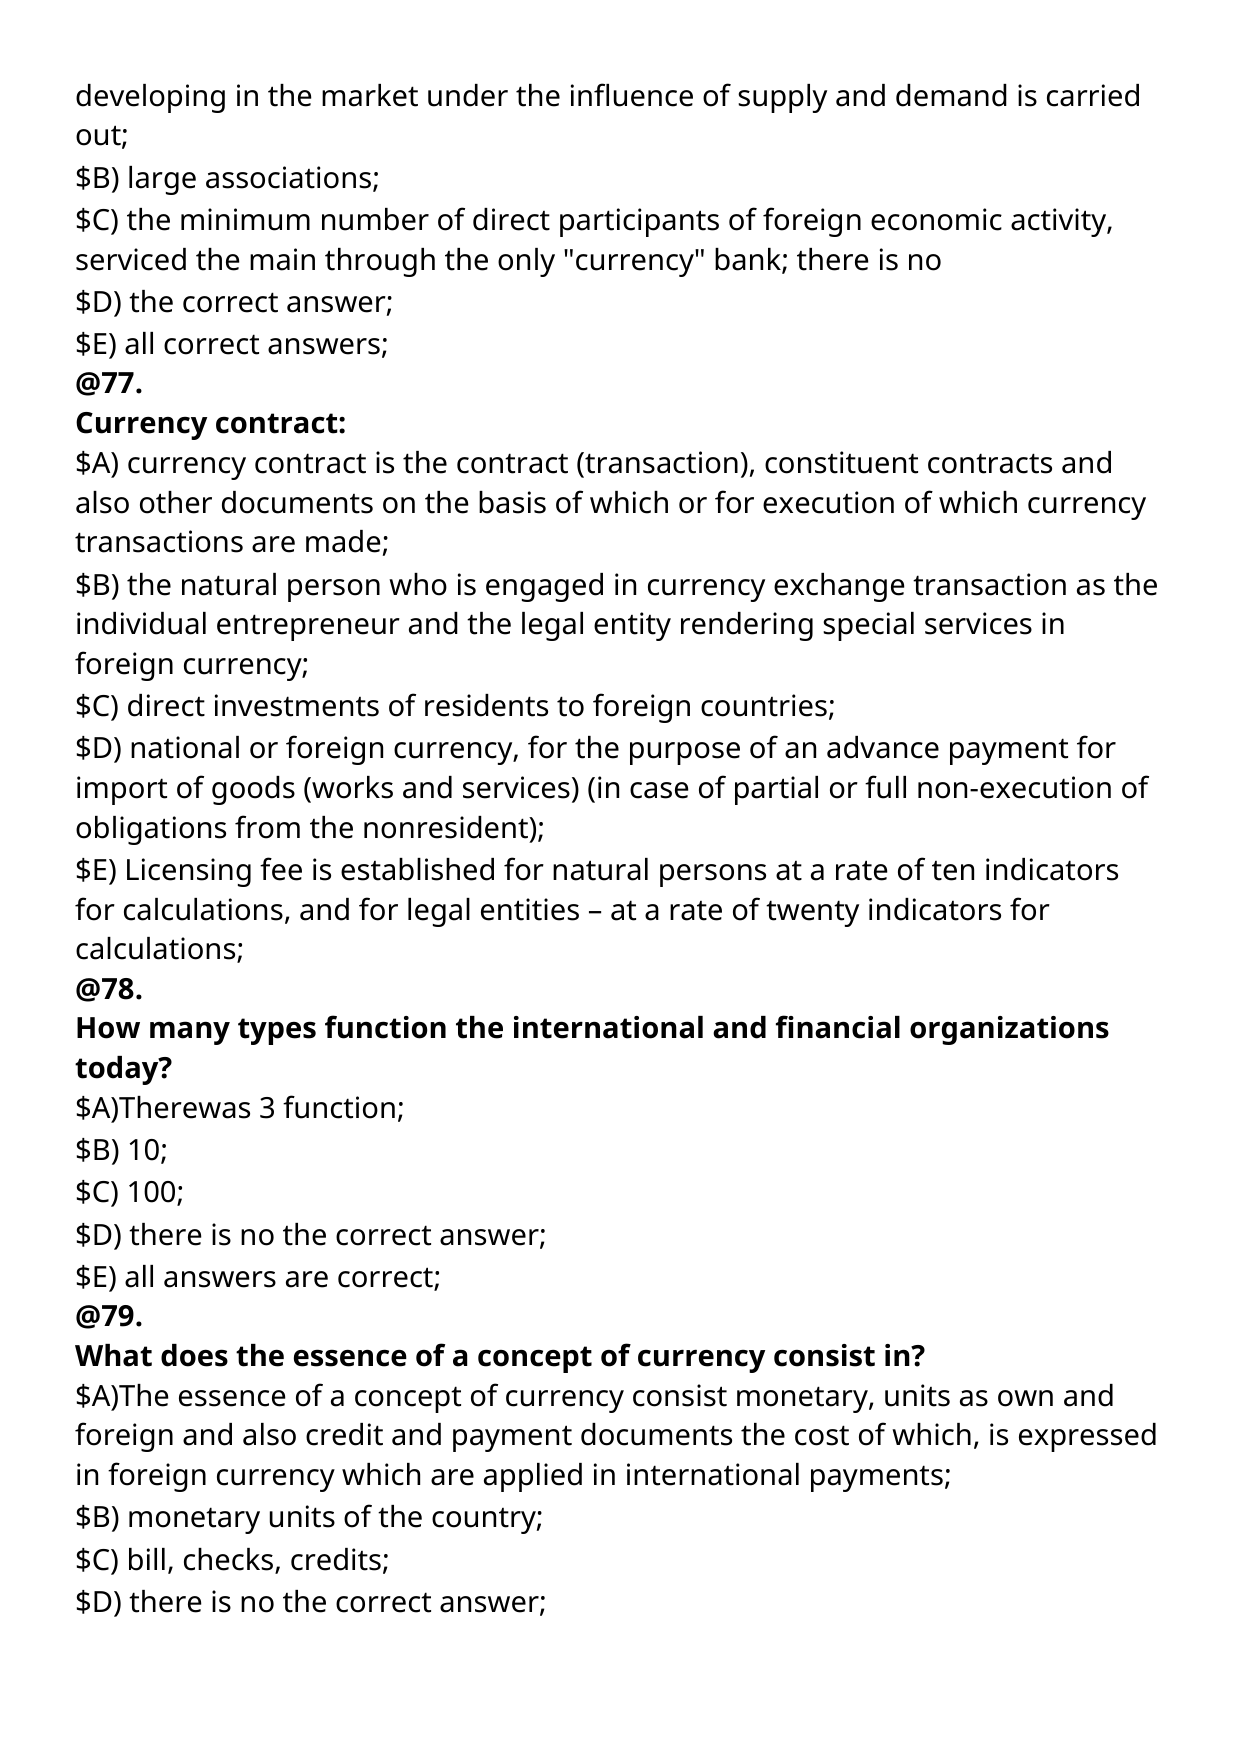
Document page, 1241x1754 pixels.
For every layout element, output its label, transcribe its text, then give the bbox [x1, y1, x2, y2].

text $B) large associations; [75, 157, 1165, 197]
text $B) the natural person who is engaged in currency exchange transaction as the individual entrepreneur and the legal entity rendering special services in foreign currency; [75, 564, 1165, 683]
text $B) 10; [75, 1129, 1165, 1169]
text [75, 75, 1165, 154]
text $D) there is no the correct answer; [75, 1581, 1165, 1621]
text $B) monetary units of the country; [75, 1497, 1165, 1536]
text $D) the correct answer; [75, 281, 1165, 321]
text $E) all answers are correct; @79. What does the essence of a concept of currency consist in? $A)The essence of a concept of currency consist monetary, units as own and foreign and also credit and payment documents the cost of which, is expressed in foreign currency which are applied in international payments; [75, 1256, 1165, 1494]
text $D) national or foreign currency, for the purpose of an advance payment for import of goods (works and services) (in case of partial or full non-execution of obligations from the nonresident); [75, 727, 1165, 847]
text $D) there is no the correct answer; [75, 1214, 1165, 1253]
text $E) Licensing fee is established for natural persons at a rate of ten indicators for calculations, and for legal entities – at a rate of twenty indicators for calculations; @78. How many types function the international and financial organizations today? $A)Therewas 3 function; [75, 849, 1165, 1127]
text $C) direct investments of residents to foreign countries; [75, 685, 1165, 725]
text $C) the minimum number of direct participants of foreign economic activity, serviced the main through the only "currency" bank; there is no [75, 199, 1165, 278]
text $E) all correct answers; @77. Currency contract: $A) currency contract is the contract (transaction), constituent contracts and also other documents on the basis of which or for execution of which currency transactions are made; [75, 323, 1165, 561]
text $C) bill, checks, credits; [75, 1539, 1165, 1578]
text $C) 100; [75, 1172, 1165, 1211]
